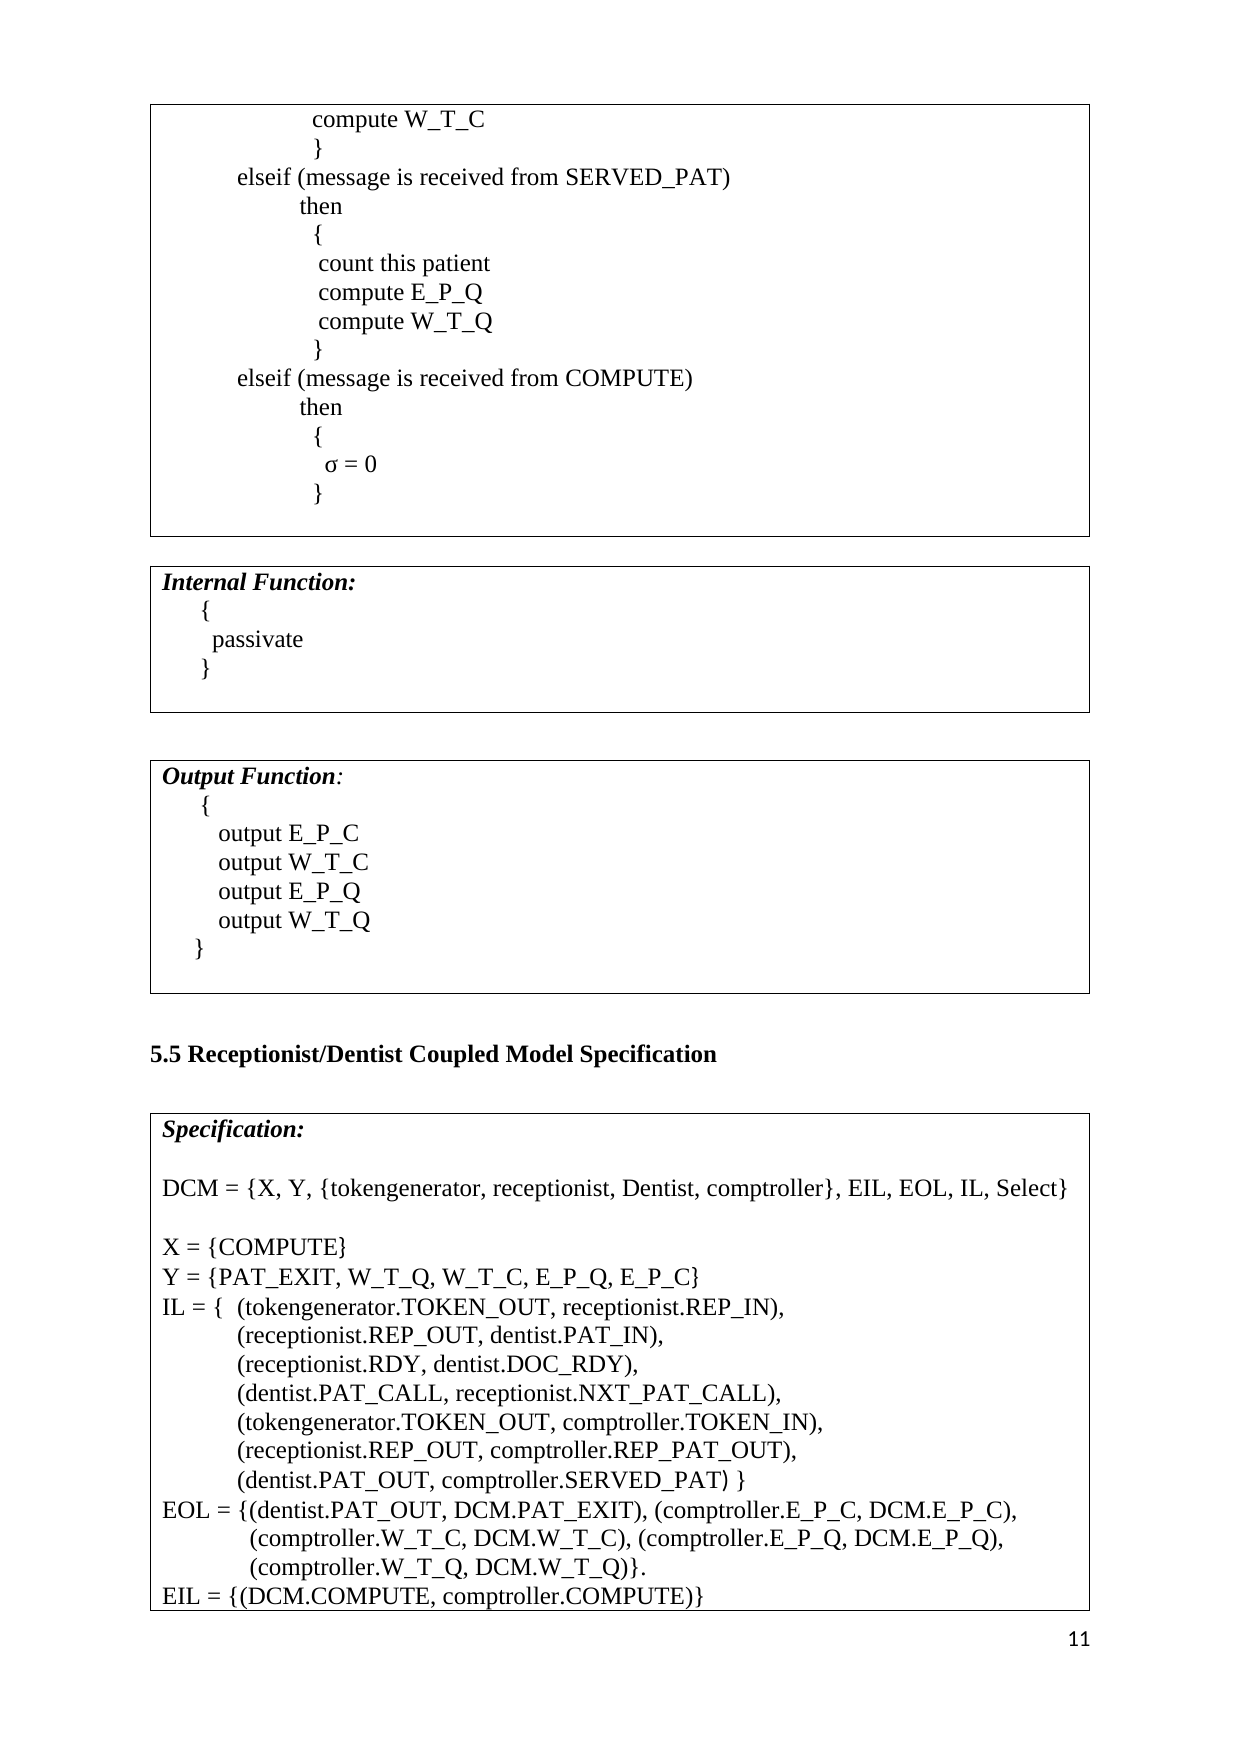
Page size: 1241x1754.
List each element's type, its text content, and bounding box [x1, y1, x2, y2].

table_header Output Function: { output E_P_C output W_T_C output E_P_Q output W_T_Q } [151, 761, 1089, 993]
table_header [151, 1114, 1089, 1610]
table_header Internal Function: { passivate } [151, 567, 1089, 712]
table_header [151, 105, 1089, 536]
subtitle Receptionist/Dentist Coupled Model Specification [150, 1039, 1090, 1068]
